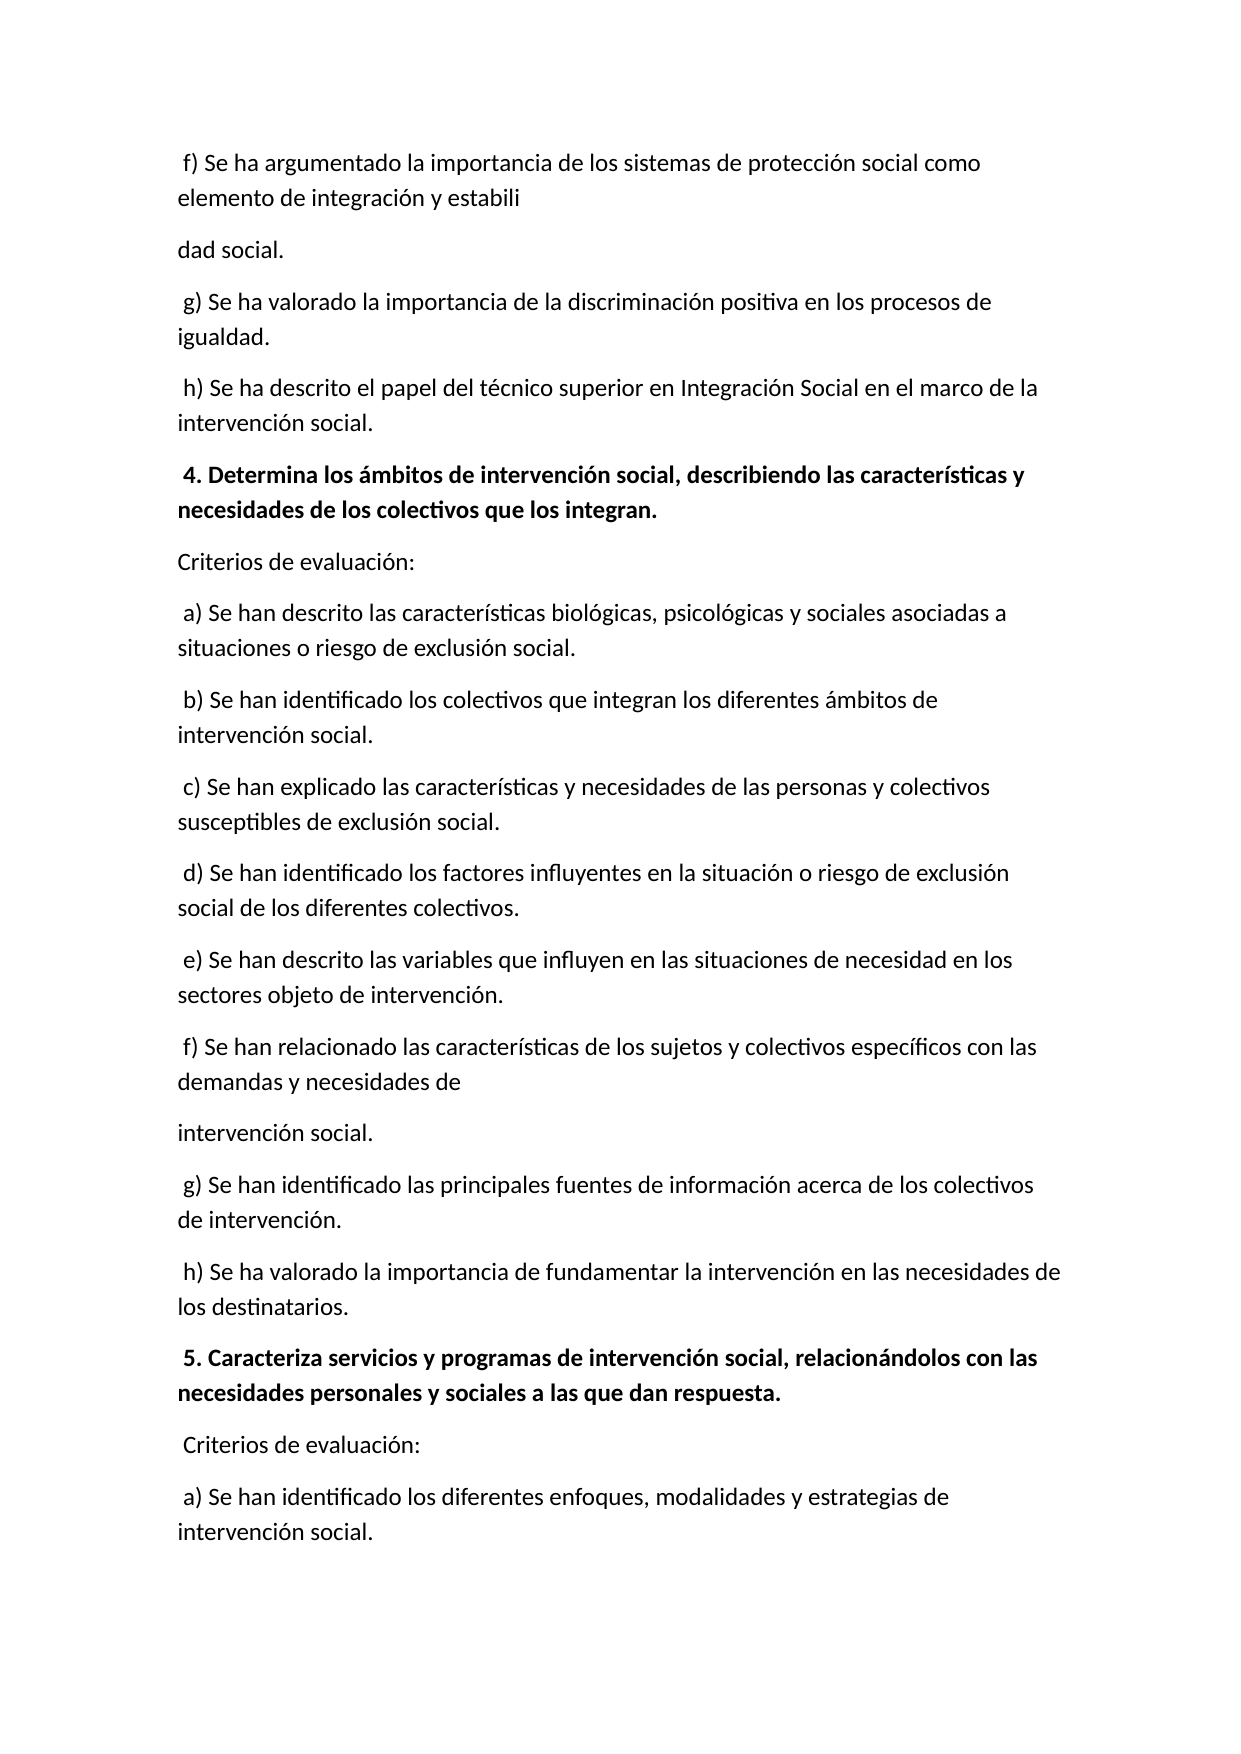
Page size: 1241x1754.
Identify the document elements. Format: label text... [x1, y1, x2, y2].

text 4. Determina los ámbitos de intervención social, describiendo las características y necesidades de los colectivos que los integran. [177, 459, 1063, 525]
text b) Se han identificado los colectivos que integran los diferentes ámbitos de intervención social. [177, 684, 1063, 750]
text a) Se han descrito las características biológicas, psicológicas y sociales asociadas a situaciones o riesgo de exclusión social. [177, 598, 1063, 663]
text intervención social. [177, 1118, 1063, 1148]
text h) Se ha descrito el papel del técnico superior en Integración Social en el marco de la intervención social. [177, 373, 1063, 438]
text a) Se han identificado los diferentes enfoques, modalidades y estrategias de intervención social. [177, 1481, 1063, 1546]
text d) Se han identificado los factores influyentes en la situación o riesgo de exclusión social de los diferentes colectivos. [177, 858, 1063, 923]
text c) Se han explicado las características y necesidades de las personas y colectivos susceptibles de exclusión social. [177, 771, 1063, 836]
text dad social. [177, 234, 1063, 265]
text Criterios de evaluación: [177, 546, 1063, 576]
text h) Se ha valorado la importancia de fundamentar la intervención en las necesidades de los destinatarios. [177, 1256, 1063, 1321]
text f) Se ha argumentado la importancia de los sistemas de protección social como elemento de integración y estabili [177, 148, 1063, 213]
text Criterios de evaluación: [177, 1429, 1063, 1460]
text 5. Caracteriza servicios y programas de intervención social, relacionándolos con las necesidades personales y sociales a las que dan respuesta. [177, 1343, 1063, 1408]
text g) Se han identificado las principales fuentes de información acerca de los colectivos de intervención. [177, 1169, 1063, 1235]
text f) Se han relacionado las características de los sujetos y colectivos específicos con las demandas y necesidades de [177, 1031, 1063, 1096]
text g) Se ha valorado la importancia de la discriminación positiva en los procesos de igualdad. [177, 286, 1063, 351]
text e) Se han descrito las variables que influyen en las situaciones de necesidad en los sectores objeto de intervención. [177, 944, 1063, 1010]
